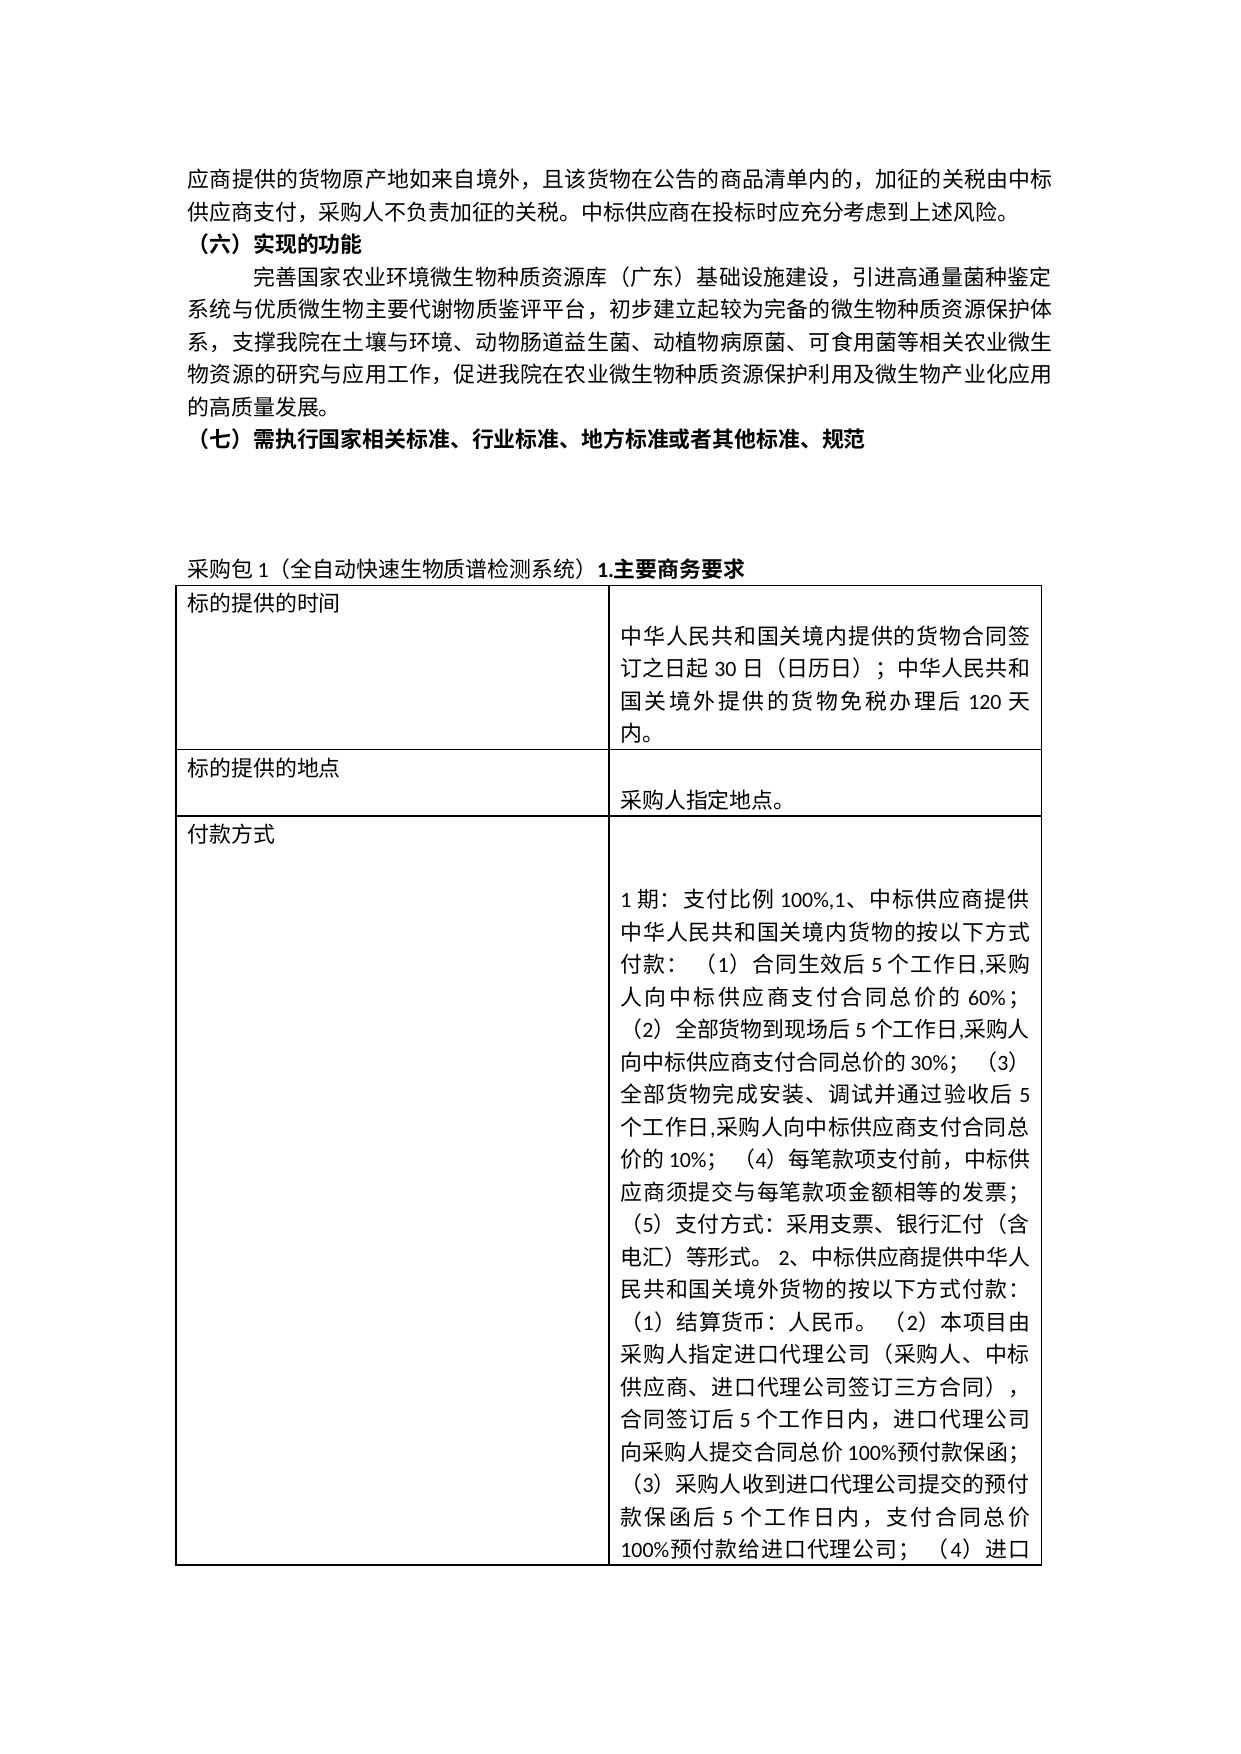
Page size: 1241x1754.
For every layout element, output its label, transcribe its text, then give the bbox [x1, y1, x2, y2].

table_cell 标的提供的地点 [177, 750, 608, 815]
text 采购包1（全自动快速生物质谱检测系统）1.主要商务要求 [187, 552, 1053, 584]
table_header 中华人民共和国关境内提供的货物合同签订之日起 30 日（日历日）；中华人民共和国关境外提供的货物免税办理后120天内。 [610, 586, 1041, 748]
text （七）需执行国家相关标准、行业标准、地方标准或者其他标准、规范 [187, 422, 1053, 454]
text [187, 162, 1053, 227]
table_header 标的提供的时间 [177, 586, 608, 748]
table_cell 付款方式 [177, 817, 608, 1564]
text （六）实现的功能 [187, 227, 1053, 259]
table_cell 采购人指定地点。 [610, 750, 1041, 815]
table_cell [610, 817, 1041, 1564]
text 完善国家农业环境微生物种质资源库（广东）基础设施建设，引进高通量菌种鉴定系统与优质微生物主要代谢物质鉴评平台，初步建立起较为完备的微生物种质资源保护体系，支撑我院在土壤与环境、动物肠道益生菌、动植物病原菌、可食用菌等相关农业微生物资源的研究与应用工作，促进我院在农业微生物种质资源保护利用及微生物产业化应用的高质量发展。 [187, 259, 1053, 422]
